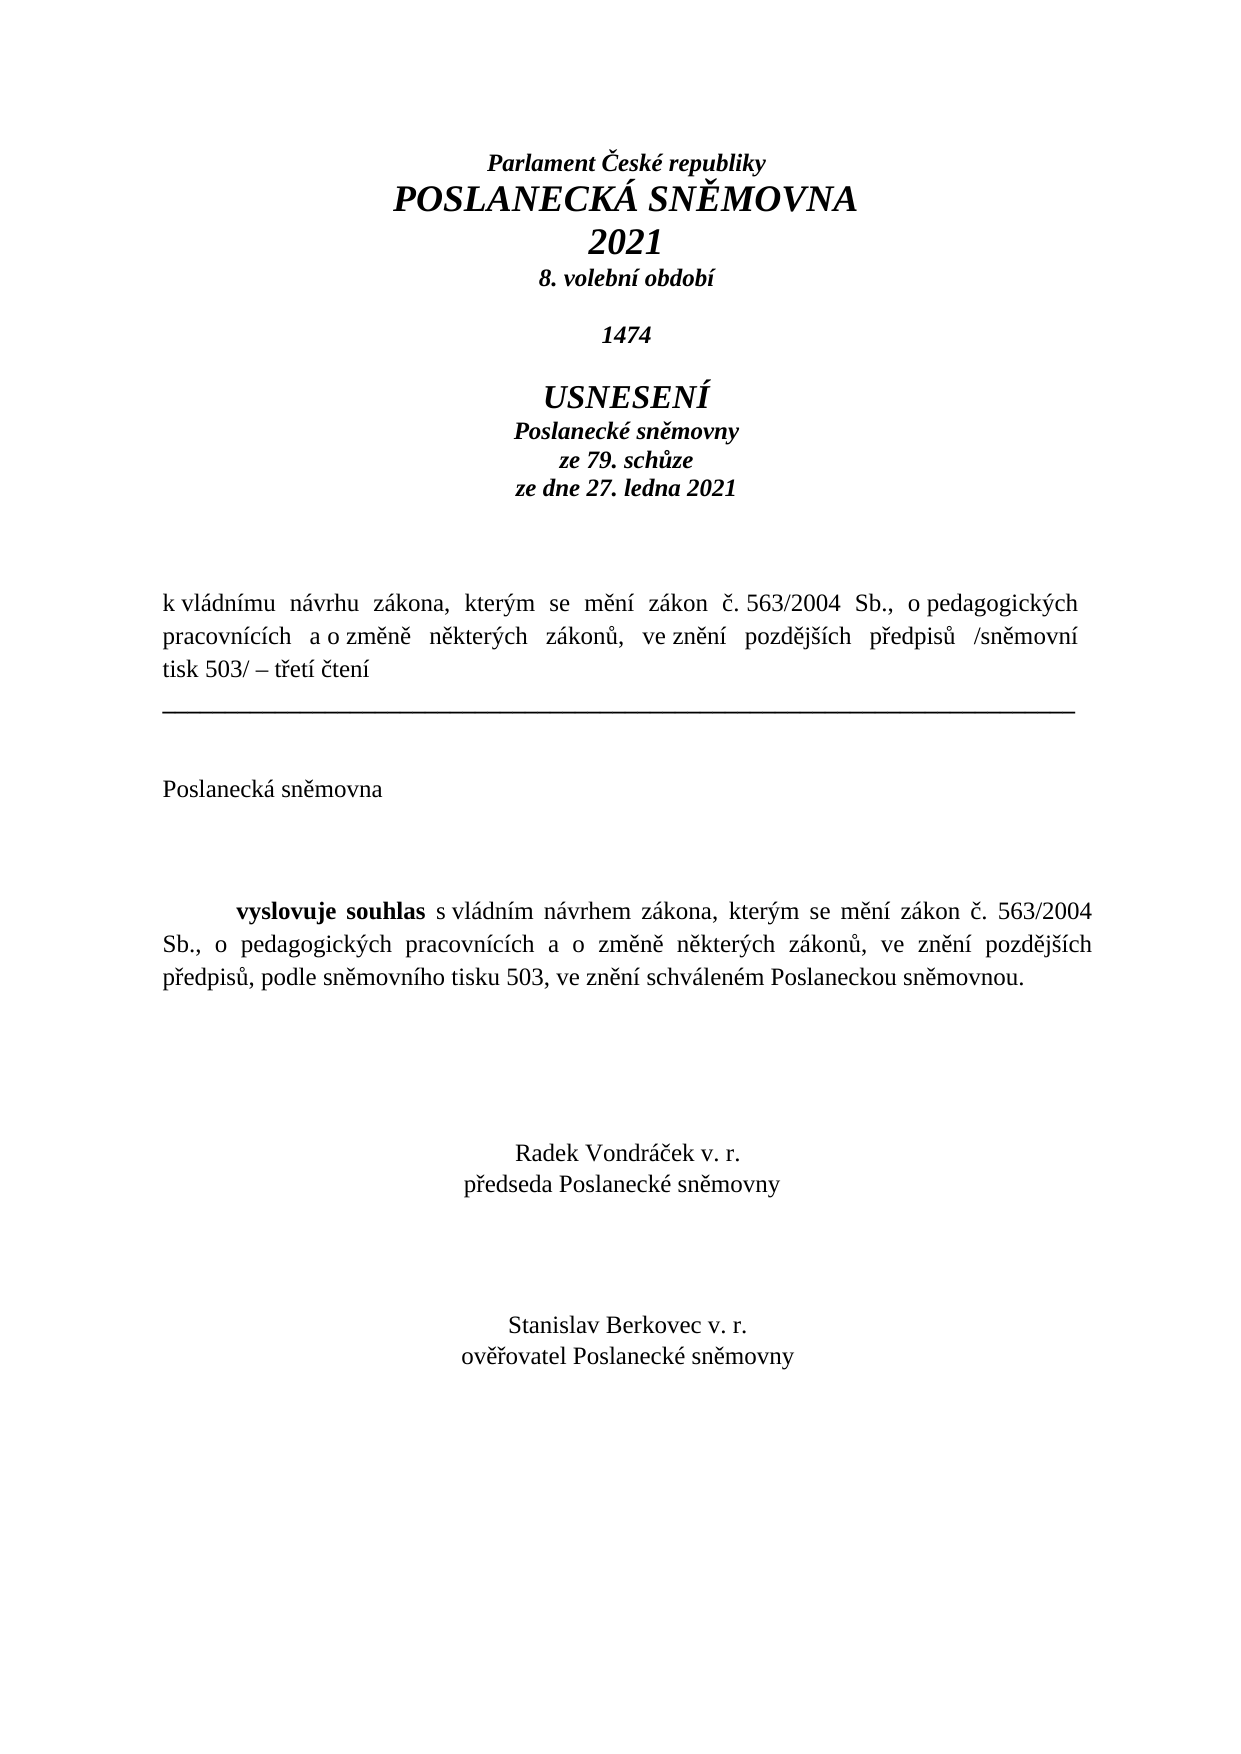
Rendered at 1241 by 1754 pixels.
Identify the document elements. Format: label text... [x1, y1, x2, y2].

text předseda Poslanecké sněmovny [384, 1169, 1093, 1198]
text Parlament České republiky [162, 148, 1093, 176]
text ze 79. schůze [162, 445, 1093, 473]
text _________________________________________________________________________ [162, 687, 1078, 716]
text vyslovuje souhlas s vládním návrhem zákona, kterým se mění zákon č. 563/2004 Sb., o pedagogických pracovnících a o změně některých zákonů, ve znění pozdějších předpisů, podle sněmovního tisku 503, ve znění schváleném Poslaneckou sněmovnou. [162, 896, 1093, 991]
text Poslanecká sněmovna [162, 774, 1093, 803]
text 1474 [162, 320, 1093, 349]
text USNESENÍ [162, 378, 1093, 416]
text Poslanecké sněmovny [162, 416, 1093, 445]
text 2021 [162, 219, 1093, 263]
text k vládnímu návrhu zákona, kterým se mění zákon č. 563/2004 Sb., o pedagogických pracovnících a o změně některých zákonů, ve znění pozdějších předpisů /sněmovní tisk 503/ – třetí čtení [162, 588, 1078, 683]
text 8. volební období [162, 263, 1093, 291]
text ověřovatel Poslanecké sněmovny [162, 1341, 1093, 1370]
text Radek Vondráček v. r. [162, 1138, 1093, 1167]
text Stanislav Berkovec v. r. [162, 1310, 1093, 1339]
text ze dne 27. ledna 2021 [162, 473, 1093, 502]
text POSLANECKÁ SNĚMOVNA [162, 176, 1093, 219]
